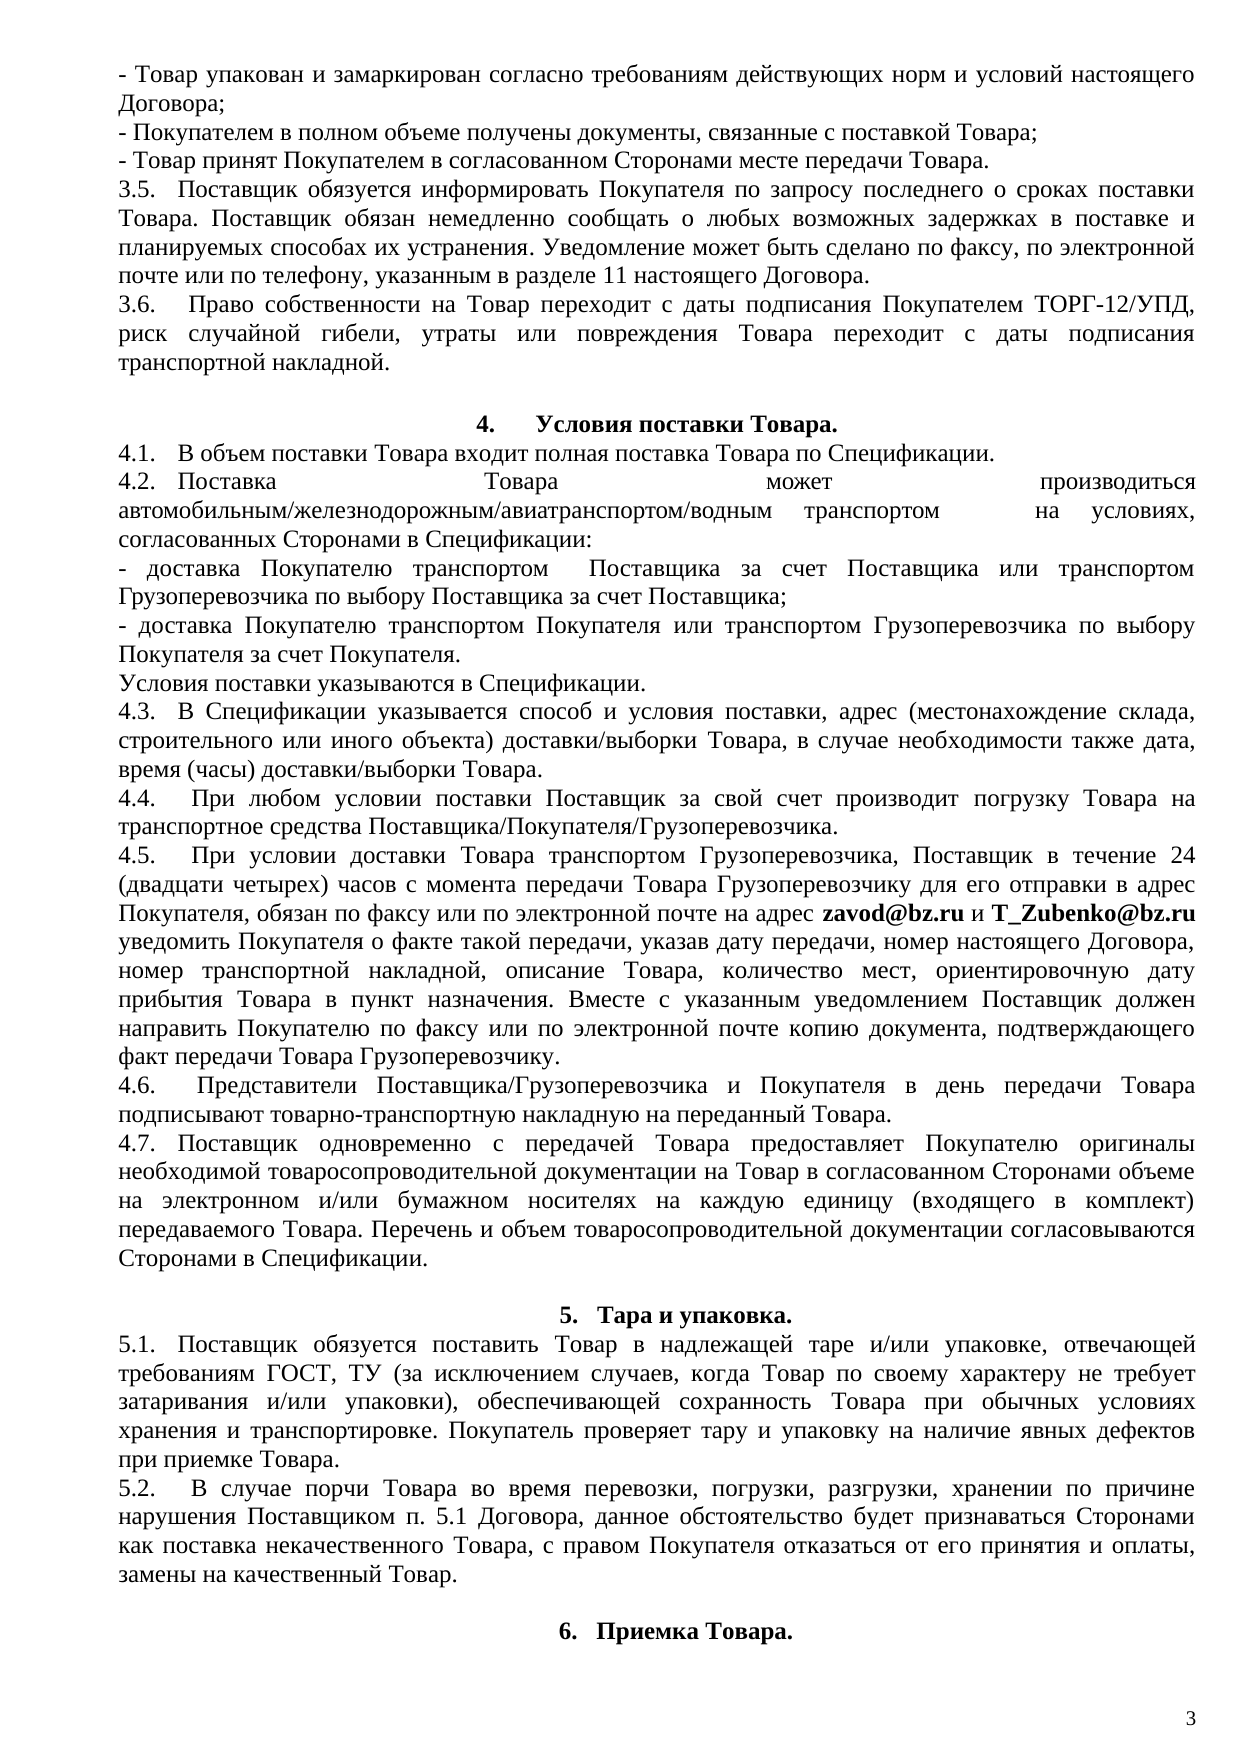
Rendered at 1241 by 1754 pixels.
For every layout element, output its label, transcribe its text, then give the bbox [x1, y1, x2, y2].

list Представители Поставщика/Грузоперевозчика и Покупателя в день передачи Товара подписывают товарно-транспортную накладную на переданный Товара. [118, 1070, 1196, 1128]
list В случае порчи Товара во время перевозки, погрузки, разгрузки, хранении по причине нарушения Поставщиком п. 5.1 Договора, данное обстоятельство будет признаваться Сторонами как поставка некачественного Товара, с правом Покупателя отказаться от его принятия и оплаты, замены на качественный Товар. [118, 1473, 1196, 1588]
list Право собственности на Товар переходит с даты подписания Покупателем ТОРГ-12/УПД, риск случайной гибели, утраты или повреждения Товара переходит с даты подписания транспортной накладной. [118, 289, 1196, 375]
list Поставщик одновременно с передачей Товара предоставляет Покупателю оригиналы необходимой товаросопроводительной документации на Товар в согласованном Сторонами объеме на электронном и/или бумажном носителях на каждую единицу (входящего в комплект) передаваемого Товара. Перечень и объем товаросопроводительной документации согласовываются Сторонами в Спецификации. [118, 1128, 1196, 1271]
text Условия поставки указываются в Спецификации. [118, 668, 1196, 696]
list В Спецификации указывается способ и условия поставки, адрес (местонахождение склада, строительного или иного объекта) доставки/выборки Товара, в случае необходимости также дата, время (часы) доставки/выборки Товара. [118, 696, 1196, 783]
list Приемка Товара. [156, 1616, 1196, 1645]
text - Товар принят Покупателем в согласованном Сторонами месте передачи Товара. [118, 145, 1196, 174]
list При любом условии поставки Поставщик за свой счет производит погрузку Товара на транспортное средства Поставщика/Покупателя/Грузоперевозчика. [118, 783, 1196, 840]
list Поставка Товара может производиться автомобильным/железнодорожным/авиатранспортом/водным транспортом на условиях, согласованных Сторонами в Спецификации: [118, 466, 1196, 553]
list В объем поставки Товара входит полная поставка Товара по Спецификации. [118, 438, 1196, 466]
text - Покупателем в полном объеме получены документы, связанные с поставкой Товара; [118, 117, 1196, 145]
list Поставщик обязуется поставить Товар в надлежащей таре и/или упаковке, отвечающей требованиям ГОСТ, ТУ (за исключением случаев, когда Товар по своему характеру не требует затаривания и/или упаковки), обеспечивающей сохранность Товара при обычных условиях хранения и транспортировке. Покупатель проверяет тару и упаковку на наличие явных дефектов при приемке Товара. [118, 1329, 1196, 1473]
text - Товар упакован и замаркирован согласно требованиям действующих норм и условий настоящего Договора; [118, 59, 1196, 117]
list Поставщик обязуется информировать Покупателя по запросу последнего о сроках поставки Товара. Поставщик обязан немедленно сообщать о любых возможных задержках в поставке и планируемых способах их устранения. Уведомление может быть сделано по факсу, по электронной почте или по телефону, указанным в разделе 11 настоящего Договора. [118, 174, 1196, 289]
text - доставка Покупателю транспортом Поставщика за счет Поставщика или транспортом Грузоперевозчика по выбору Поставщика за счет Поставщика; [118, 553, 1196, 610]
list Условия поставки Товара. [118, 409, 1196, 438]
list При условии доставки Товара транспортом Грузоперевозчика, Поставщик в течение 24 (двадцати четырех) часов с момента передачи Товара Грузоперевозчику для его отправки в адрес Покупателя, обязан по факсу или по электронной почте на адрес zavod@bz.ru и T_Zubenko@bz.ru уведомить Покупателя о факте такой передачи, указав дату передачи, номер настоящего Договора, номер транспортной накладной, описание Товара, количество мест, ориентировочную дату прибытия Товара в пункт назначения. Вместе с указанным уведомлением Поставщик должен направить Покупателю по факсу или по электронной почте копию документа, подтверждающего факт передачи Товара Грузоперевозчику. [118, 840, 1196, 1070]
text - доставка Покупателю транспортом Покупателя или транспортом Грузоперевозчика по выбору Покупателя за счет Покупателя. [118, 610, 1196, 668]
list Тара и упаковка. [156, 1300, 1196, 1329]
